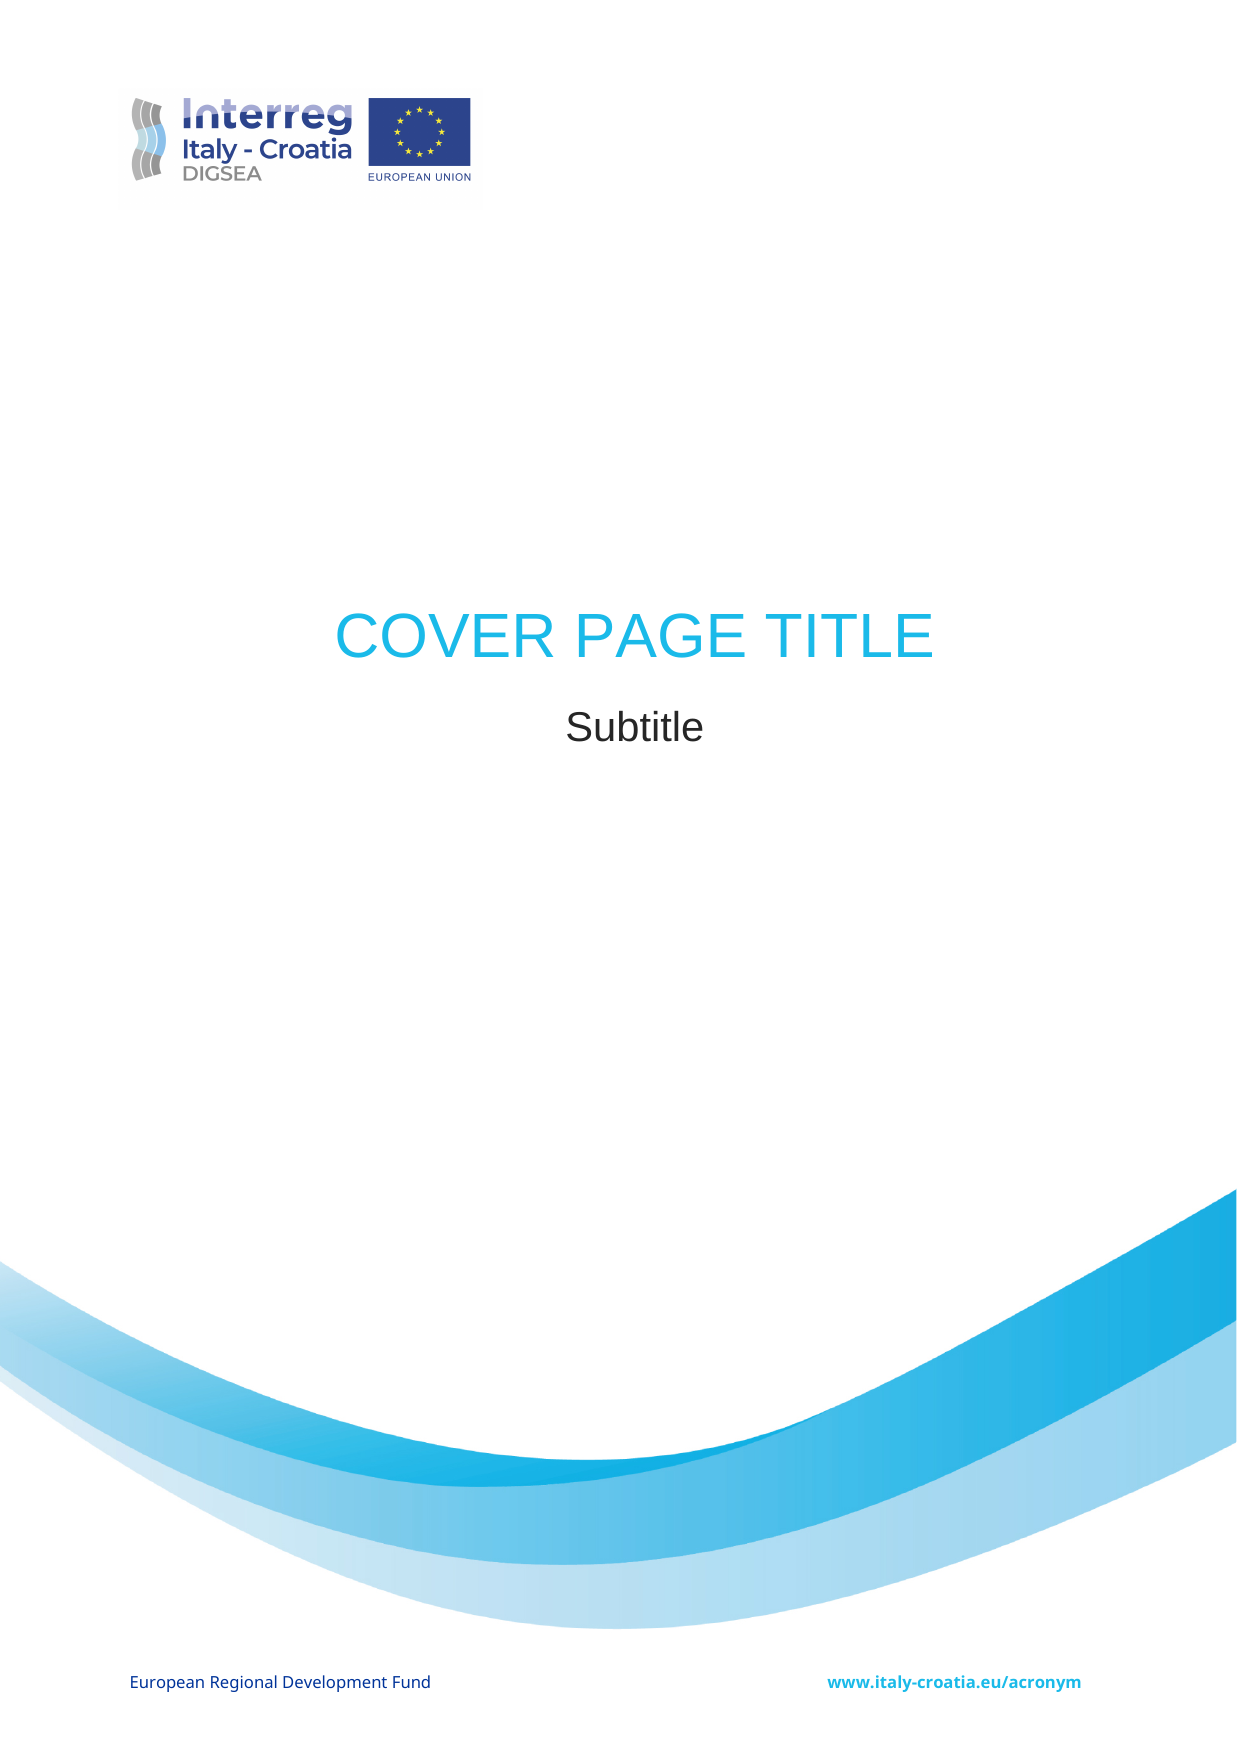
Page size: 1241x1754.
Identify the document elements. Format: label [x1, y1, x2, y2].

picture [0, 1137, 1237, 1671]
picture [118, 88, 484, 210]
